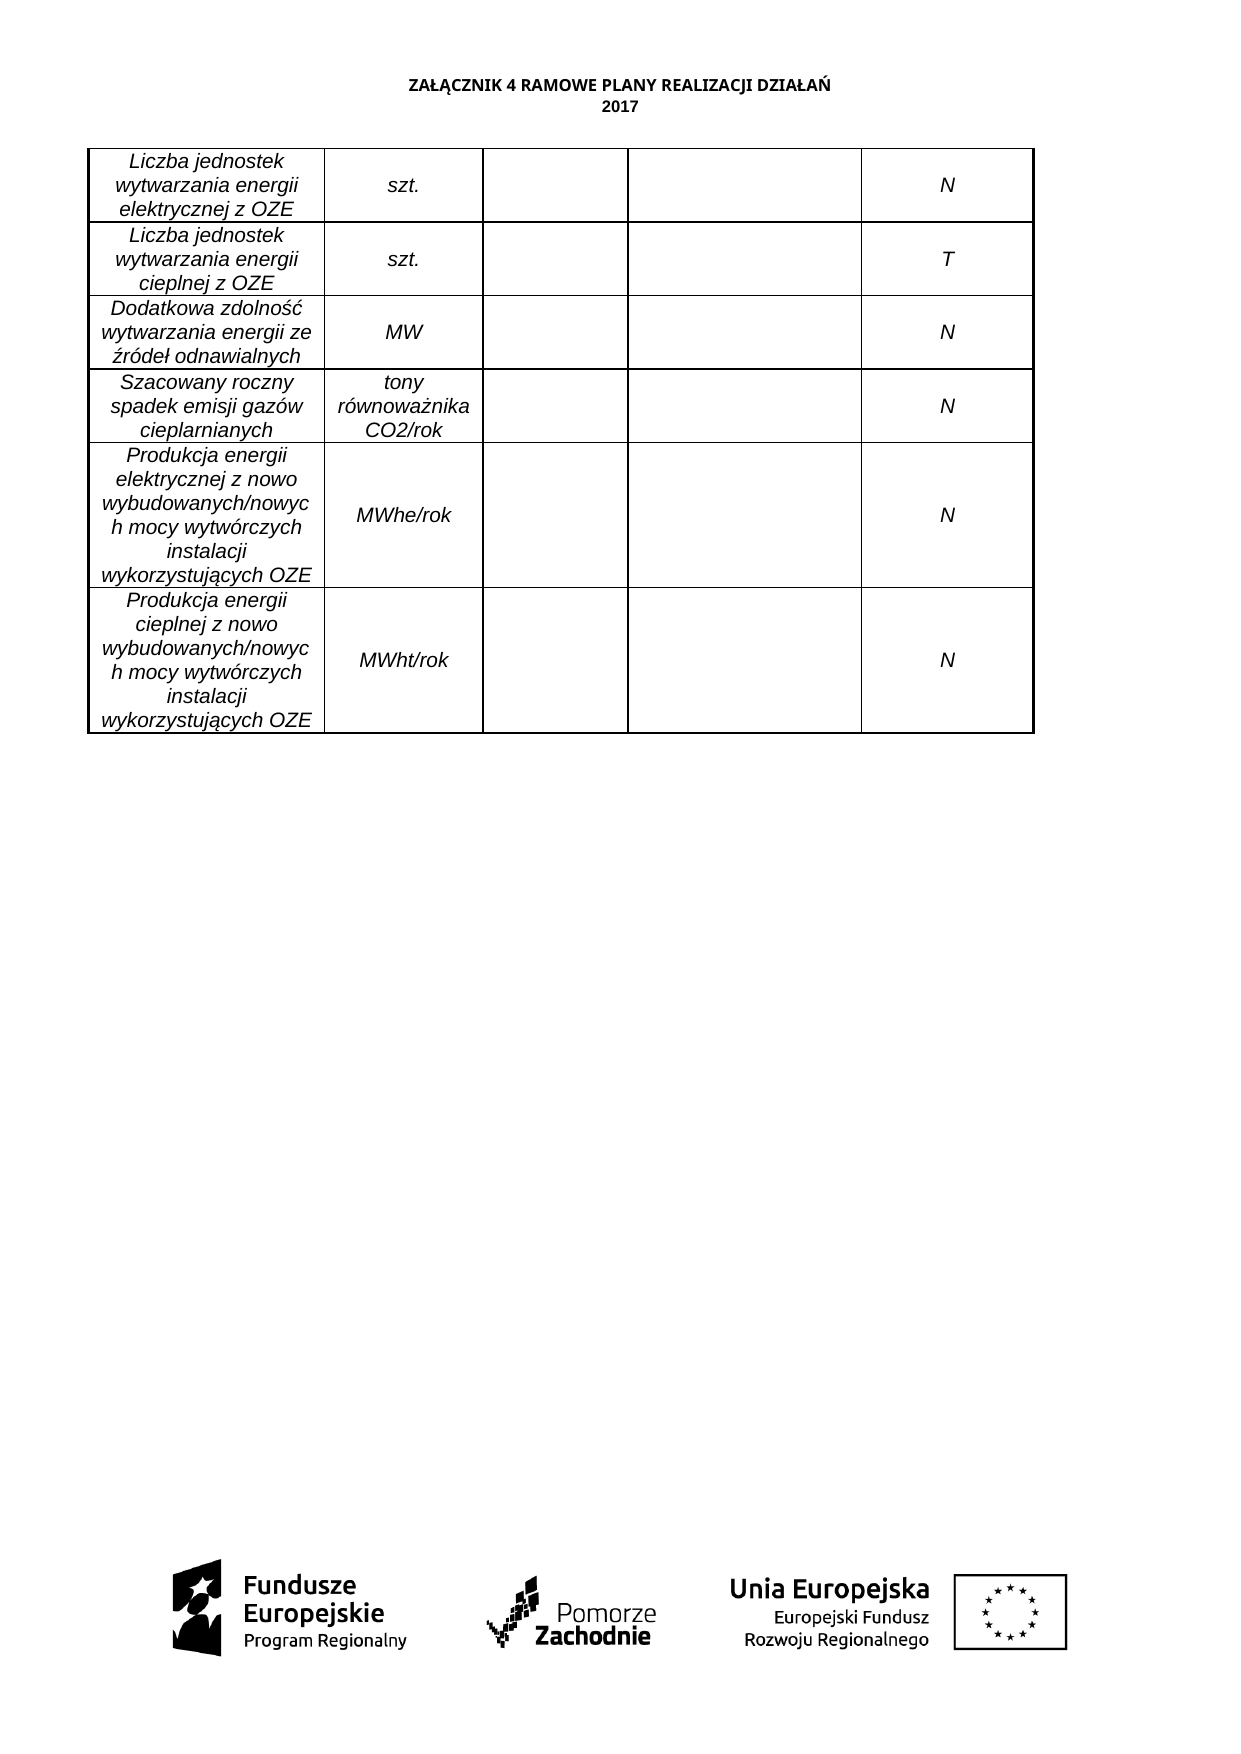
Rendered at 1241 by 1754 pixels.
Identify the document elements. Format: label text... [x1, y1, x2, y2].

table_cell [629, 296, 861, 368]
table_cell Produkcja energii elektrycznej z nowo wybudowanych/nowych mocy wytwórczych instalacji wykorzystujących OZE [90, 443, 324, 587]
table_cell [484, 370, 627, 441]
table_cell Dodatkowa zdolność wytwarzania energii ze źródeł odnawialnych [90, 296, 324, 368]
table_cell N [862, 149, 1032, 221]
table_cell [484, 588, 627, 732]
table_cell [629, 223, 861, 294]
table_cell [629, 149, 861, 221]
table_cell [484, 296, 627, 368]
table_cell N [862, 296, 1032, 368]
table_cell N [862, 370, 1032, 441]
table_cell Szacowany roczny spadek emisji gazów cieplarnianych [90, 370, 324, 441]
table_cell Liczba jednostek wytwarzania energii cieplnej z OZE [90, 223, 324, 294]
table_cell szt. [325, 149, 482, 221]
table_cell [484, 443, 627, 587]
table_cell MWht/rok [325, 588, 482, 732]
table_cell MWhe/rok [325, 443, 482, 587]
table_cell [629, 588, 861, 732]
table_cell [484, 223, 627, 294]
table_cell tony równoważnika CO2/rok [325, 370, 482, 441]
table_cell [484, 149, 627, 221]
table_cell N [862, 588, 1032, 732]
picture [148, 1533, 1092, 1681]
table_cell N [862, 443, 1032, 587]
table_cell [629, 370, 861, 441]
table_cell szt. [325, 223, 482, 294]
table_cell [629, 443, 861, 587]
table_cell Produkcja energii cieplnej z nowo wybudowanych/nowych mocy wytwórczych instalacji wykorzystujących OZE [90, 588, 324, 732]
table_cell Liczba jednostek wytwarzania energii elektrycznej z OZE [90, 149, 324, 221]
table_cell MW [325, 296, 482, 368]
table_cell T [862, 223, 1032, 294]
